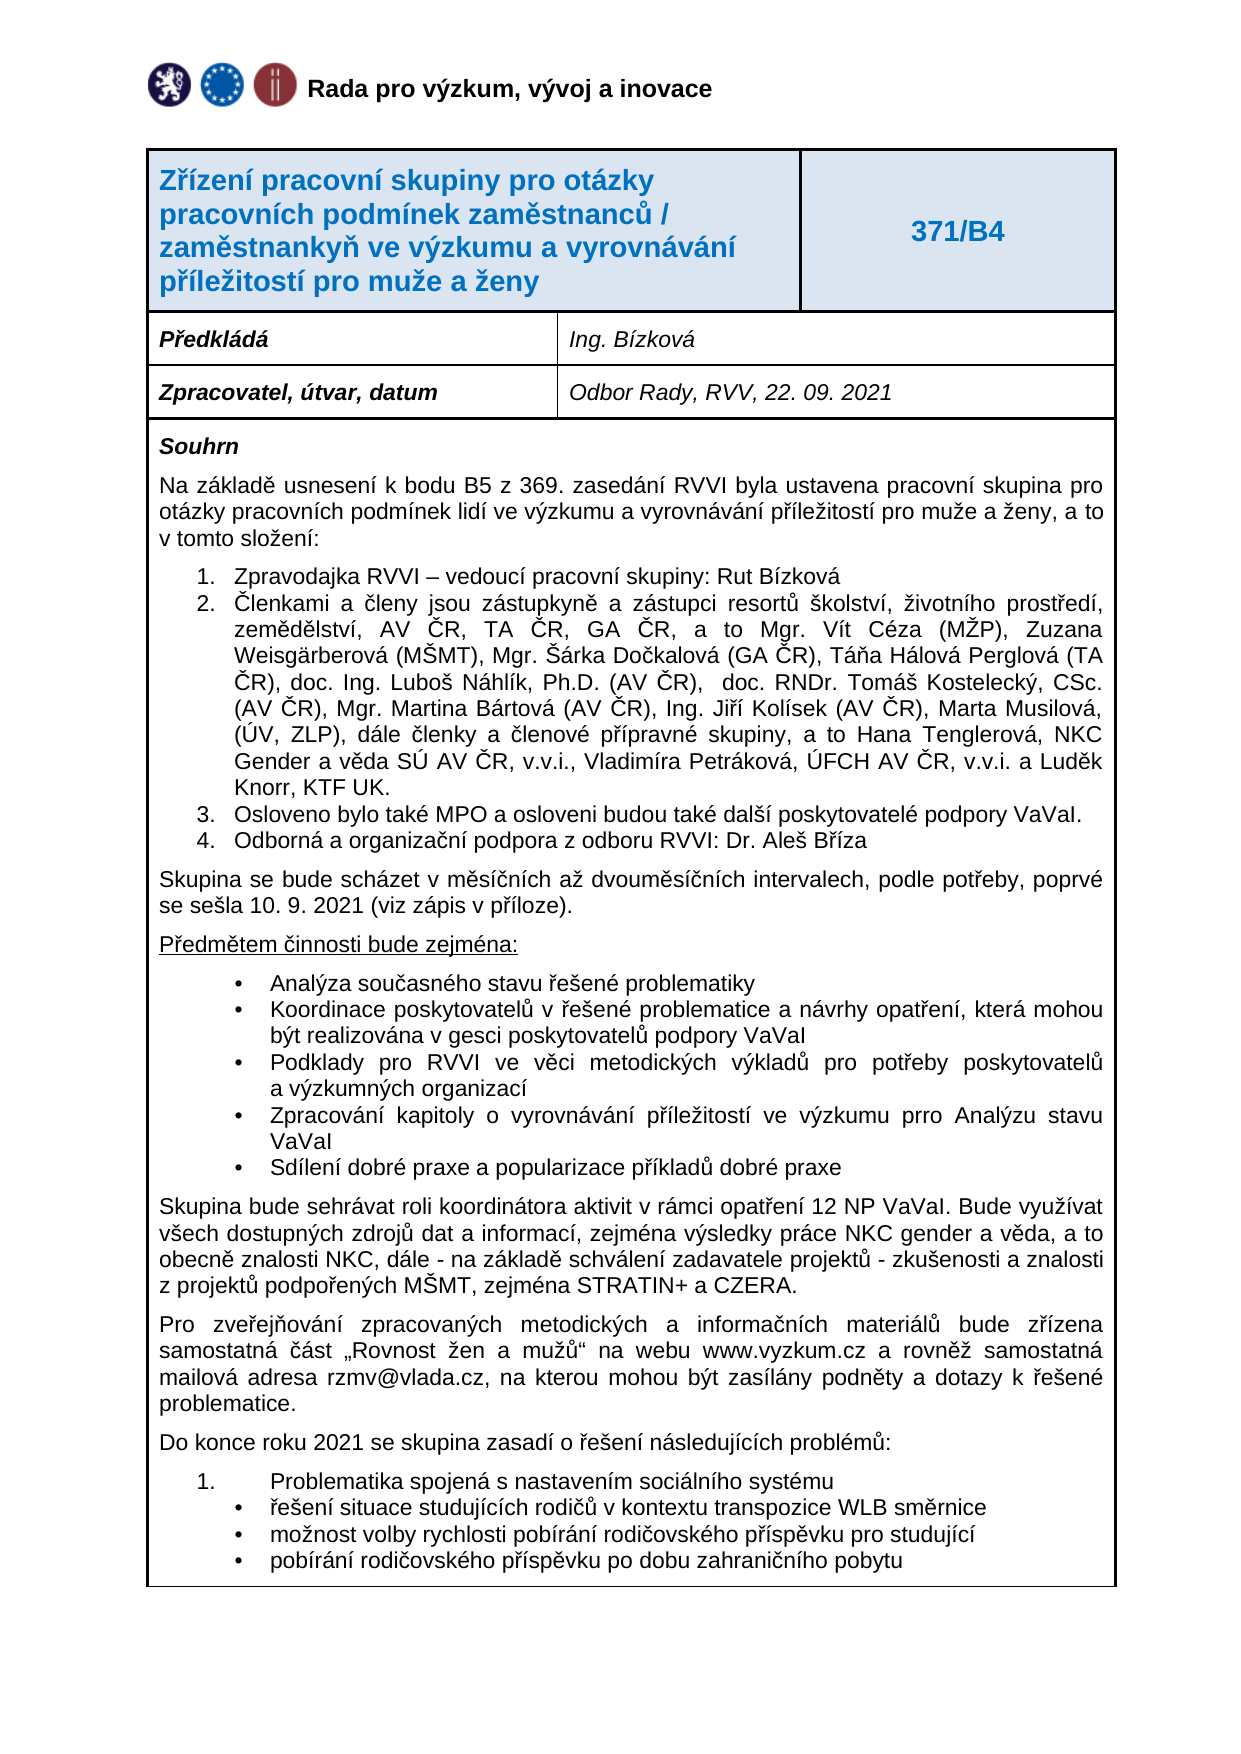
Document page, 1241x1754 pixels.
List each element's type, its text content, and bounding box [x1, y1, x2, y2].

table_cell Ing. Bízková [558, 313, 1114, 364]
picture [147, 62, 298, 108]
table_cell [149, 420, 1114, 1586]
table_header Zřízení pracovní skupiny pro otázky pracovních podmínek zaměstnanců / zaměstnankyň ve výzkumu a vyrovnávání příležitostí pro muže a ženy [149, 151, 799, 310]
table_cell Zpracovatel, útvar, datum [149, 366, 557, 417]
table_header 371/B4 [802, 151, 1114, 310]
table_cell Předkládá [149, 313, 557, 364]
table_cell Odbor Rady, RVV, 22. 09. 2021 [558, 366, 1114, 417]
